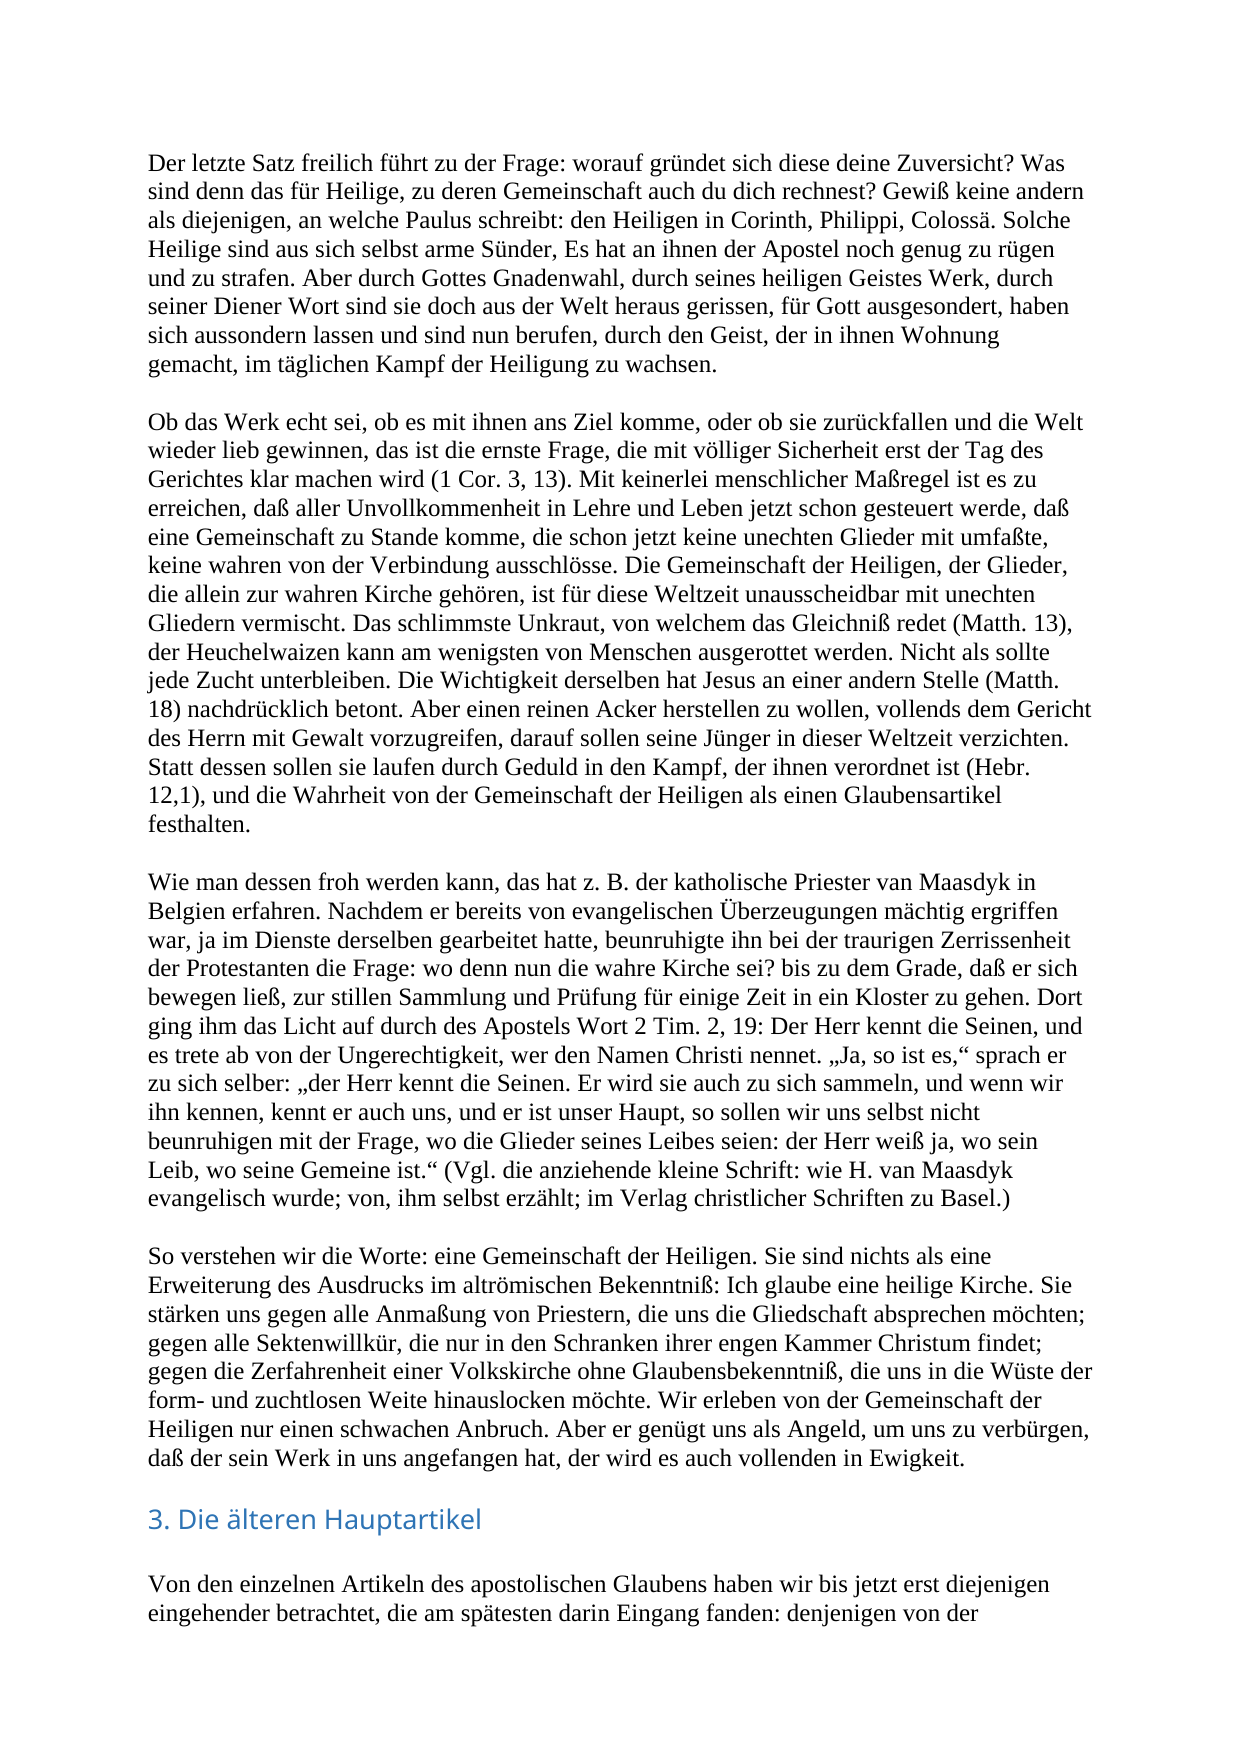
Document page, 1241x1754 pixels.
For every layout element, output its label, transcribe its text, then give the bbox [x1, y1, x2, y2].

text Wie man dessen froh werden kann, das hat z. B. der katholische Priester van Maasdyk in Belgien erfahren. Nachdem er bereits von evangelischen Überzeugungen mächtig ergriffen war, ja im Dienste derselben gearbeitet hatte, beunruhigte ihn bei der traurigen Zerrissenheit der Protestanten die Frage: wo denn nun die wahre Kirche sei? bis zu dem Grade, daß er sich bewegen ließ, zur stillen Sammlung und Prüfung für einige Zeit in ein Kloster zu gehen. Dort ging ihm das Licht auf durch des Apostels Wort 2 Tim. 2, 19: Der Herr kennt die Seinen, und es trete ab von der Ungerechtigkeit, wer den Namen Christi nennet. „Ja, so ist es,“ sprach er zu sich selber: „der Herr kennt die Seinen. Er wird sie auch zu sich sammeln, und wenn wir ihn kennen, kennt er auch uns, und er ist unser Haupt, so sollen wir uns selbst nicht beunruhigen mit der Frage, wo die Glieder seines Leibes seien: der Herr weiß ja, wo sein Leib, wo seine Gemeine ist.“ (Vgl. die anziehende kleine Schrift: wie H. van Maasdyk evangelisch wurde; von, ihm selbst erzählt; im Verlag christlicher Schriften zu Basel.) [148, 867, 1093, 1212]
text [148, 1569, 1093, 1627]
text Ob das Werk echt sei, ob es mit ihnen ans Ziel komme, oder ob sie zurückfallen und die Welt wieder lieb gewinnen, das ist die ernste Frage, die mit völliger Sicherheit erst der Tag des Gerichtes klar machen wird (1 Cor. 3, 13). Mit keinerlei menschlicher Maßregel ist es zu erreichen, daß aller Unvollkommenheit in Lehre und Leben jetzt schon gesteuert werde, daß eine Gemeinschaft zu Stande komme, die schon jetzt keine unechten Glieder mit umfaßte, keine wahren von der Verbindung ausschlösse. Die Gemeinschaft der Heiligen, der Glieder, die allein zur wahren Kirche gehören, ist für diese Weltzeit unausscheidbar mit unechten Gliedern vermischt. Das schlimmste Unkraut, von welchem das Gleichniß redet (Matth. 13), der Heuchelwaizen kann am wenigsten von Menschen ausgerottet werden. Nicht als sollte jede Zucht unterbleiben. Die Wichtigkeit derselben hat Jesus an einer andern Stelle (Matth. 18) nachdrücklich betont. Aber einen reinen Acker herstellen zu wollen, vollends dem Gericht des Herrn mit Gewalt vorzugreifen, darauf sollen seine Jünger in dieser Weltzeit verzichten. Statt dessen sollen sie laufen durch Geduld in den Kampf, der ihnen verordnet ist (Hebr. 12,1), und die Wahrheit von der Gemeinschaft der Heiligen als einen Glaubensartikel festhalten. [148, 407, 1093, 838]
text Der letzte Satz freilich führt zu der Frage: worauf gründet sich diese deine Zuversicht? Was sind denn das für Heilige, zu deren Gemeinschaft auch du dich rechnest? Gewiß keine andern als diejenigen, an welche Paulus schreibt: den Heiligen in Corinth, Philippi, Colossä. Solche Heilige sind aus sich selbst arme Sünder, Es hat an ihnen der Apostel noch genug zu rügen und zu strafen. Aber durch Gottes Gnadenwahl, durch seines heiligen Geistes Werk, durch seiner Diener Wort sind sie doch aus der Welt heraus gerissen, für Gott ausgesondert, haben sich aussondern lassen und sind nun berufen, durch den Geist, der in ihnen Wohnung gemacht, im täglichen Kampf der Heiligung zu wachsen. [148, 148, 1093, 378]
text So verstehen wir die Worte: eine Gemeinschaft der Heiligen. Sie sind nichts als eine Erweiterung des Ausdrucks im altrömischen Bekenntniß: Ich glaube eine heilige Kirche. Sie stärken uns gegen alle Anmaßung von Priestern, die uns die Gliedschaft absprechen möchten; gegen alle Sektenwillkür, die nur in den Schranken ihrer engen Kammer Christum findet; gegen die Zerfahrenheit einer Volkskirche ohne Glaubensbekenntniß, die uns in die Wüste der form- und zuchtlosen Weite hinauslocken möchte. Wir erleben von der Gemeinschaft der Heiligen nur einen schwachen Anbruch. Aber er genügt uns als Angeld, um uns zu verbürgen, daß der sein Werk in uns angefangen hat, der wird es auch vollenden in Ewigkeit. [148, 1241, 1093, 1471]
subtitle 3. Die älteren Hauptartikel [148, 1501, 1093, 1537]
